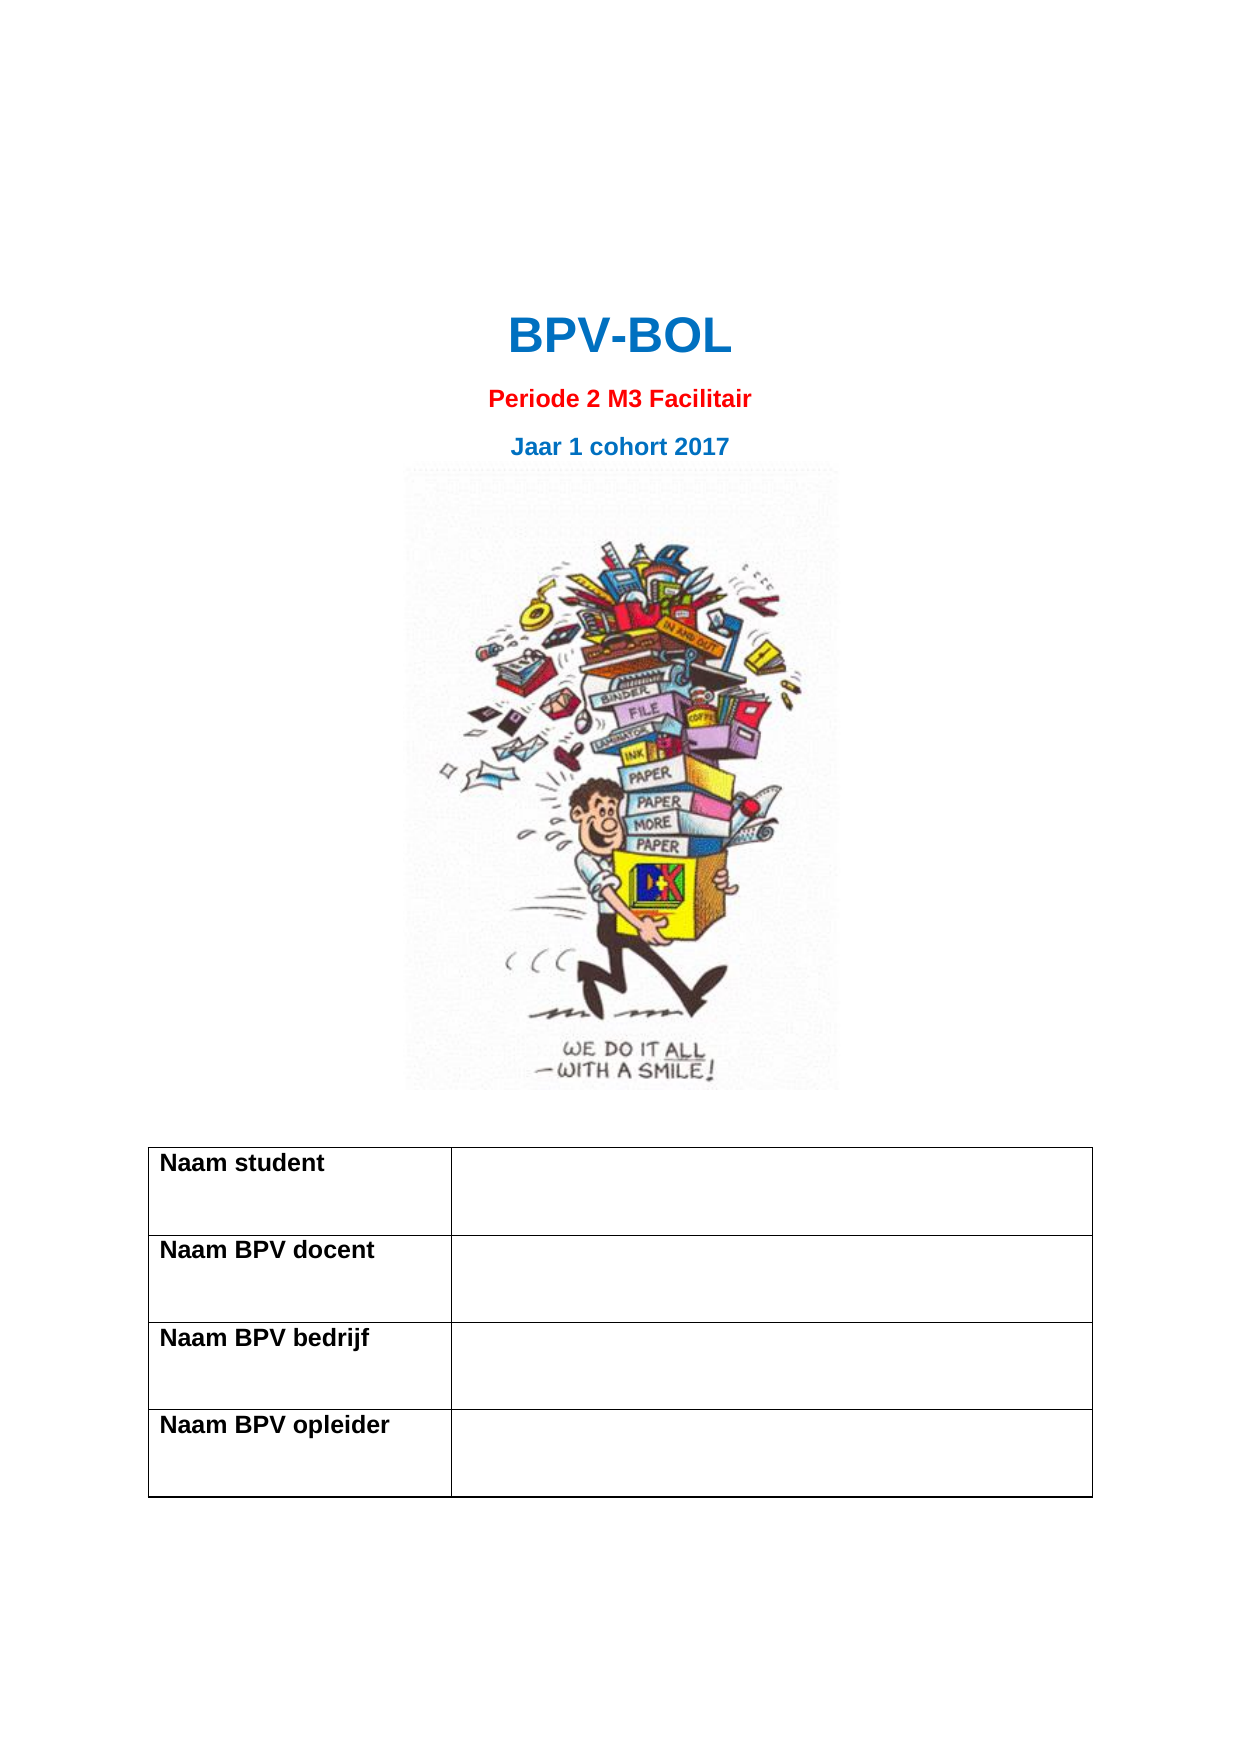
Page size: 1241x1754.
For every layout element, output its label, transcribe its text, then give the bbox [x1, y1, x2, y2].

table_cell [452, 1410, 1092, 1496]
text Periode 2 M3 Facilitair [148, 384, 1093, 413]
table_cell Naam BPV opleider [149, 1410, 451, 1496]
table_header [452, 1148, 1092, 1234]
text BPV-BOL [148, 305, 1093, 363]
text Jaar 1 cohort 2017 [148, 432, 1093, 460]
picture [403, 461, 841, 1090]
table_cell Naam BPV bedrijf [149, 1323, 451, 1409]
table_header Naam student [149, 1148, 451, 1234]
table_cell [452, 1323, 1092, 1409]
table_cell Naam BPV docent [149, 1236, 451, 1322]
table_cell [452, 1236, 1092, 1322]
